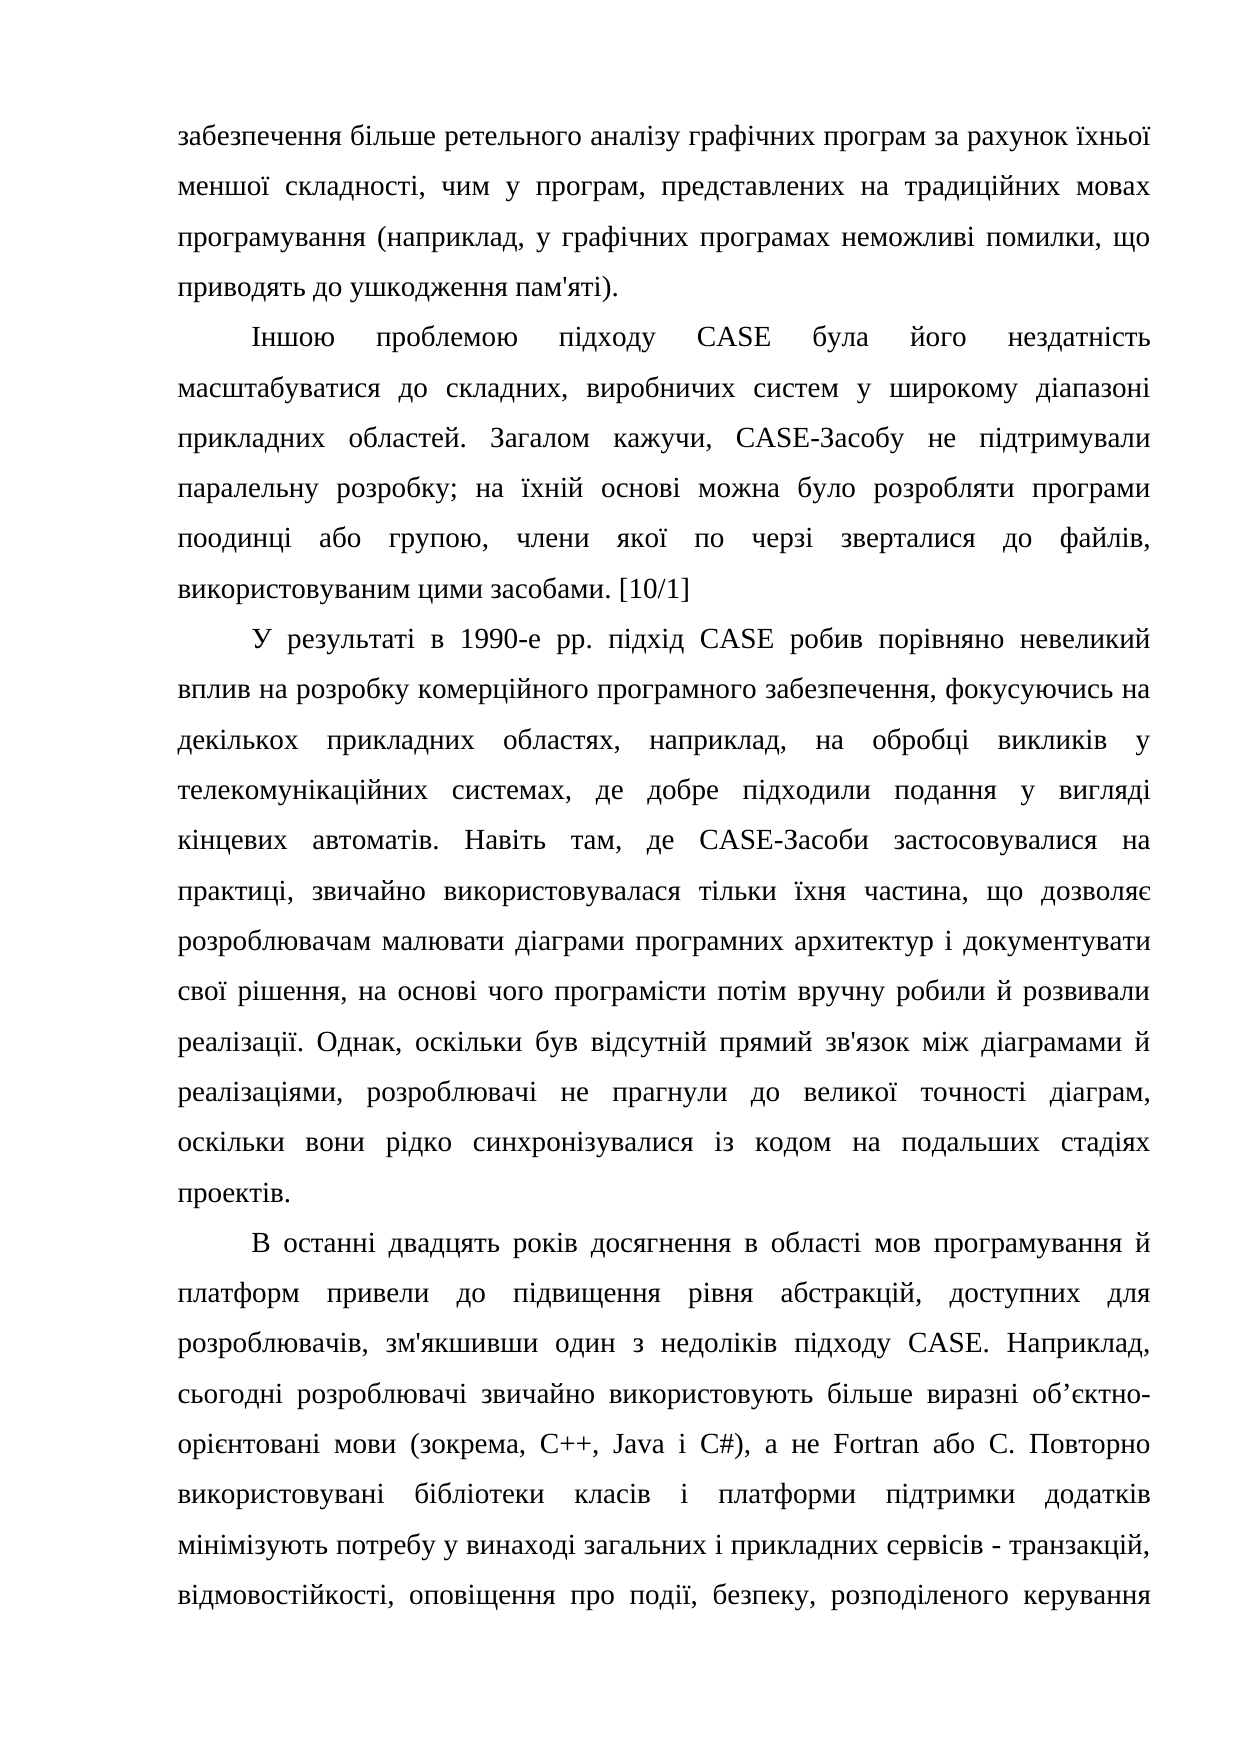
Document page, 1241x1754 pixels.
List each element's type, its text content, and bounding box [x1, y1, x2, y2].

text Іншою проблемою підходу CASE була його нездатність масштабуватися до складних, виробничих систем у широкому діапазоні прикладних областей. Загалом кажучи, CASE-Засобу не підтримували паралельну розробку; на їхній основі можна було розробляти програми поодинці або групою, члени якої по черзі зверталися до файлів, використовуваним цими засобами. [10/1] [177, 319, 1152, 604]
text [177, 118, 1152, 303]
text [177, 1225, 1152, 1611]
text У результаті в 1990-е рр. підхід CASE робив порівняно невеликий вплив на розробку комерційного програмного забезпечення, фокусуючись на декількох прикладних областях, наприклад, на обробці викликів у телекомунікаційних системах, де добре підходили подання у вигляді кінцевих автоматів. Навіть там, де CASE-Засоби застосовувалися на практиці, звичайно використовувалася тільки їхня частина, що дозволяє розроблювачам малювати діаграми програмних архитектур і документувати свої рішення, на основі чого програмісти потім вручну робили й розвивали реалізації. Однак, оскільки був відсутній прямий зв'язок між діаграмами й реалізаціями, розроблювачі не прагнули до великої точності діаграм, оскільки вони рідко синхронізувалися із кодом на подальших стадіях проектів. [177, 621, 1152, 1208]
